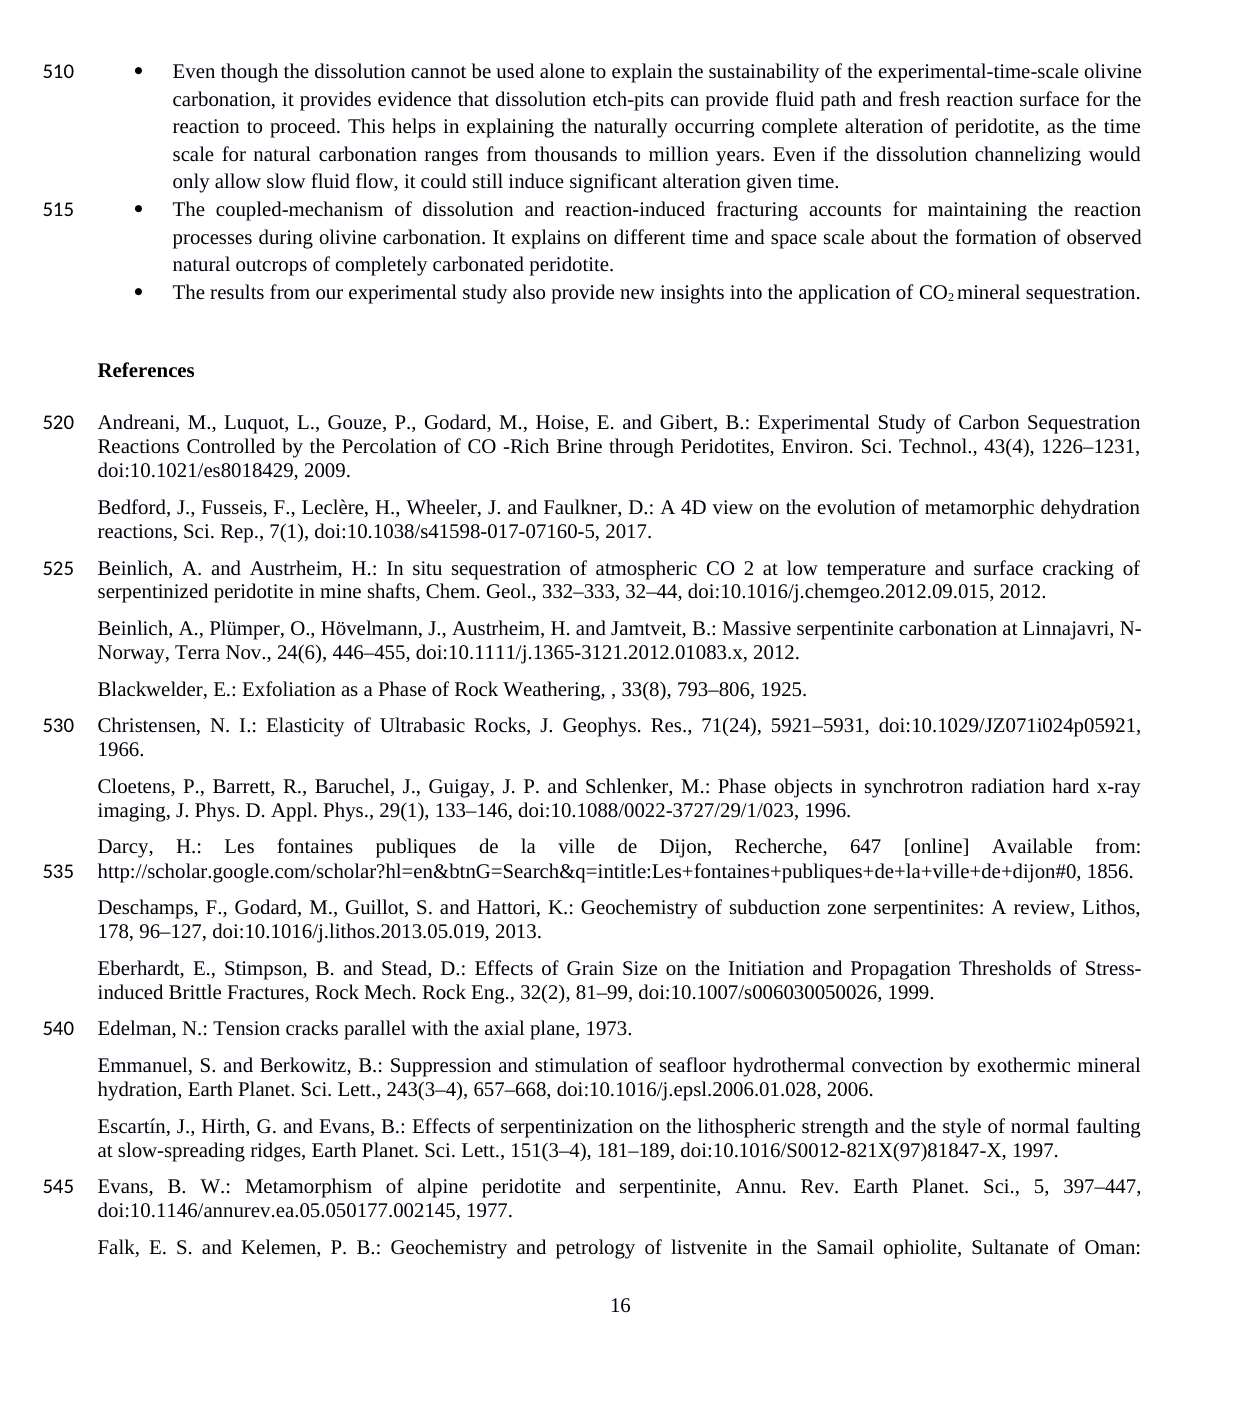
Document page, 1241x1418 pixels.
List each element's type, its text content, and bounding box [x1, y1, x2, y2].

list The coupled-mechanism of dissolution and reaction-induced fracturing accounts for maintaining the reaction processes during olivine carbonation. It explains on different time and space scale about the formation of observed natural outcrops of completely carbonated peridotite. [135, 197, 1143, 276]
text Escartín, J., Hirth, G. and Evans, B.: Effects of serpentinization on the lithospheric strength and the style of normal faulting at slow-spreading ridges, Earth Planet. Sci. Lett., 151(3–4), 181–189, doi:10.1016/S0012-821X(97)81847-X, 1997. [97, 1113, 1143, 1162]
text Edelman, N.: Tension cracks parallel with the axial plane, 1973. [97, 1016, 1143, 1040]
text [97, 1235, 1143, 1259]
text Blackwelder, E.: Exfoliation as a Phase of Rock Weathering, , 33(8), 793–806, 1925. [97, 677, 1143, 701]
subtitle References [97, 357, 1143, 382]
list Even though the dissolution cannot be used alone to explain the sustainability of the experimental-time-scale olivine carbonation, it provides evidence that dissolution etch-pits can provide fluid path and fresh reaction surface for the reaction to proceed. This helps in explaining the naturally occurring complete alteration of peridotite, as the time scale for natural carbonation ranges from thousands to million years. Even if the dissolution channelizing would only allow slow fluid flow, it could still induce significant alteration given time. [135, 59, 1143, 193]
text Darcy, H.: Les fontaines publiques de la ville de Dijon, Recherche, 647 [online] Available from: http://scholar.google.com/scholar?hl=en&btnG=Search&q=intitle:Les+fontaines+publiques+de+la+ville+de+dijon#0, 1856. [97, 834, 1143, 883]
text Eberhardt, E., Stimpson, B. and Stead, D.: Effects of Grain Size on the Initiation and Propagation Thresholds of Stress-induced Brittle Fractures, Rock Mech. Rock Eng., 32(2), 81–99, doi:10.1007/s006030050026, 1999. [97, 956, 1143, 1004]
text Deschamps, F., Godard, M., Guillot, S. and Hattori, K.: Geochemistry of subduction zone serpentinites: A review, Lithos, 178, 96–127, doi:10.1016/j.lithos.2013.05.019, 2013. [97, 895, 1143, 943]
text Evans, B. W.: Metamorphism of alpine peridotite and serpentinite, Annu. Rev. Earth Planet. Sci., 5, 397–447, doi:10.1146/annurev.ea.05.050177.002145, 1977. [97, 1174, 1143, 1222]
text Christensen, N. I.: Elasticity of Ultrabasic Rocks, J. Geophys. Res., 71(24), 5921–5931, doi:10.1029/JZ071i024p05921, 1966. [97, 713, 1143, 761]
text Cloetens, P., Barrett, R., Baruchel, J., Guigay, J. P. and Schlenker, M.: Phase objects in synchrotron radiation hard x-ray imaging, J. Phys. D. Appl. Phys., 29(1), 133–146, doi:10.1088/0022-3727/29/1/023, 1996. [97, 774, 1143, 822]
text Emmanuel, S. and Berkowitz, B.: Suppression and stimulation of seafloor hydrothermal convection by exothermic mineral hydration, Earth Planet. Sci. Lett., 243(3–4), 657–668, doi:10.1016/j.epsl.2006.01.028, 2006. [97, 1053, 1143, 1101]
text Bedford, J., Fusseis, F., Leclère, H., Wheeler, J. and Faulkner, D.: A 4D view on the evolution of metamorphic dehydration reactions, Sci. Rep., 7(1), doi:10.1038/s41598-017-07160-5, 2017. [97, 495, 1143, 543]
list The results from our experimental study also provide new insights into the application of CO2 mineral sequestration. [135, 280, 1143, 304]
text Beinlich, A., Plümper, O., Hövelmann, J., Austrheim, H. and Jamtveit, B.: Massive serpentinite carbonation at Linnajavri, N-Norway, Terra Nov., 24(6), 446–455, doi:10.1111/j.1365-3121.2012.01083.x, 2012. [97, 616, 1143, 664]
text Beinlich, A. and Austrheim, H.: In situ sequestration of atmospheric CO 2 at low temperature and surface cracking of serpentinized peridotite in mine shafts, Chem. Geol., 332–333, 32–44, doi:10.1016/j.chemgeo.2012.09.015, 2012. [97, 555, 1143, 603]
text Andreani, M., Luquot, L., Gouze, P., Godard, M., Hoise, E. and Gibert, B.: Experimental Study of Carbon Sequestration Reactions Controlled by the Percolation of CO -Rich Brine through Peridotites, Environ. Sci. Technol., 43(4), 1226–1231, doi:10.1021/es8018429, 2009. [97, 410, 1143, 482]
